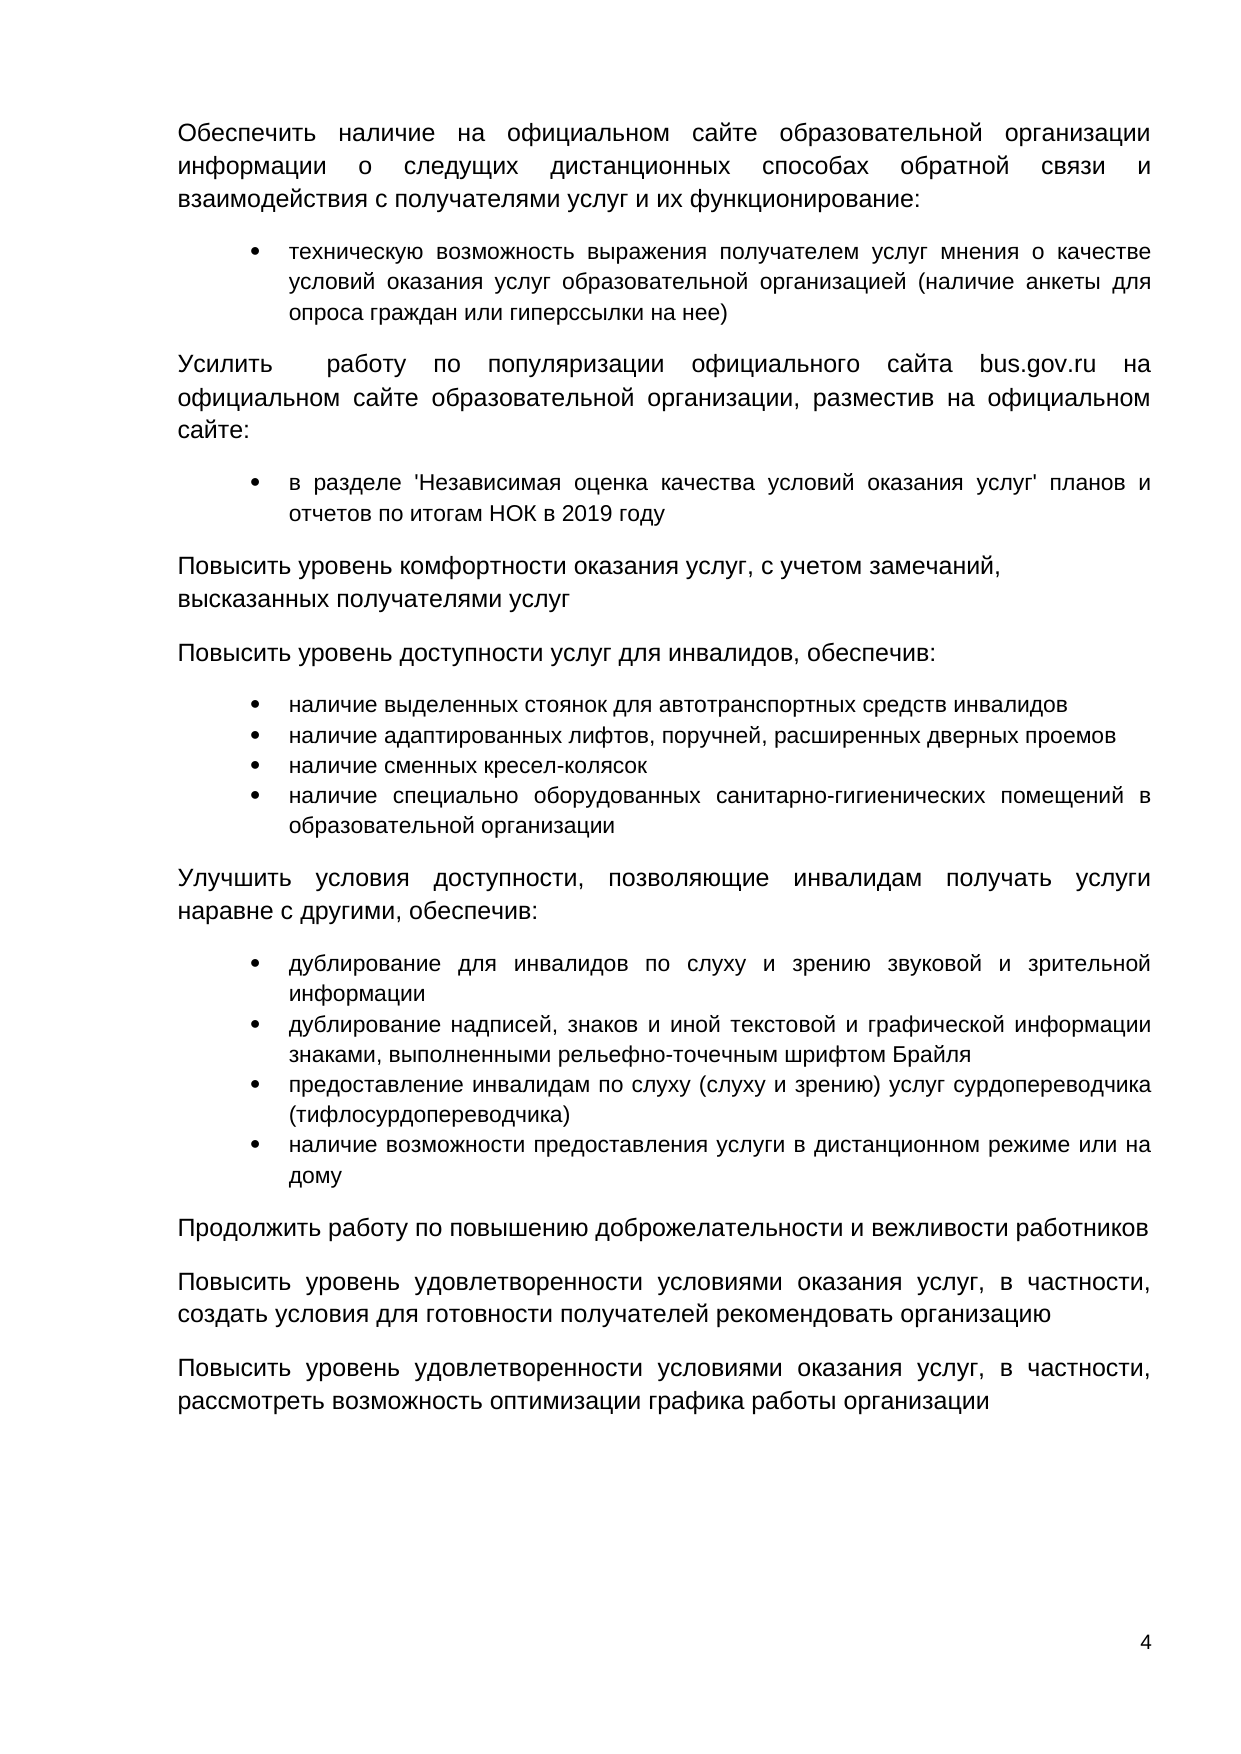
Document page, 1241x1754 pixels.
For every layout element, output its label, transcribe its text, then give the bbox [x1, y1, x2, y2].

text Повысить уровень удовлетворенности условиями оказания услуг, в частности, создать условия для готовности получателей рекомендовать организацию [177, 1266, 1152, 1328]
text Обеспечить наличие на официальном сайте образовательной организации информации о следущих дистанционных способах обратной связи и взаимодействия с получателями услуг и их функционирование: [177, 118, 1152, 213]
text Продолжить работу по повышению доброжелательности и вежливости работников [177, 1213, 1152, 1241]
text Повысить уровень комфортности оказания услуг, с учетом замечаний, высказанных получателями услуг [177, 551, 1152, 612]
list в разделе 'Независимая оценка качества условий оказания услуг' планов и отчетов по итогам НОК в 2019 году [251, 469, 1152, 526]
list наличие специально оборудованных санитарно-гигиенических помещений в образовательной организации [251, 782, 1152, 838]
list наличие адаптированных лифтов, поручней, расширенных дверных проемов [251, 722, 1152, 748]
list наличие выделенных стоянок для автотранспортных средств инвалидов [251, 691, 1152, 718]
list наличие сменных кресел-колясок [251, 752, 1152, 778]
list техническую возможность выражения получателем услуг мнения о качестве условий оказания услуг образовательной организацией (наличие анкеты для опроса граждан или гиперссылки на нее) [251, 238, 1152, 325]
list наличие возможности предоставления услуги в дистанционном режиме или на дому [251, 1131, 1152, 1188]
list предоставление инвалидам по слуху (слуху и зрению) услуг сурдопереводчика (тифлосурдопереводчика) [251, 1071, 1152, 1127]
list дублирование для инвалидов по слуху и зрению звуковой и зрительной информации [251, 950, 1152, 1007]
text Повысить уровень удовлетворенности условиями оказания услуг, в частности, рассмотреть возможность оптимизации графика работы организации [177, 1353, 1152, 1415]
text Повысить уровень доступности услуг для инвалидов, обеспечив: [177, 637, 1152, 666]
text Усилить работу по популяризации официального сайта bus.gov.ru на официальном сайте образовательной организации, разместив на официальном сайте: [177, 349, 1152, 444]
list дублирование надписей, знаков и иной текстовой и графической информации знаками, выполненными рельефно-точечным шрифтом Брайля [251, 1011, 1152, 1067]
text Улучшить условия доступности, позволяющие инвалидам получать услуги наравне с другими, обеспечив: [177, 863, 1152, 925]
